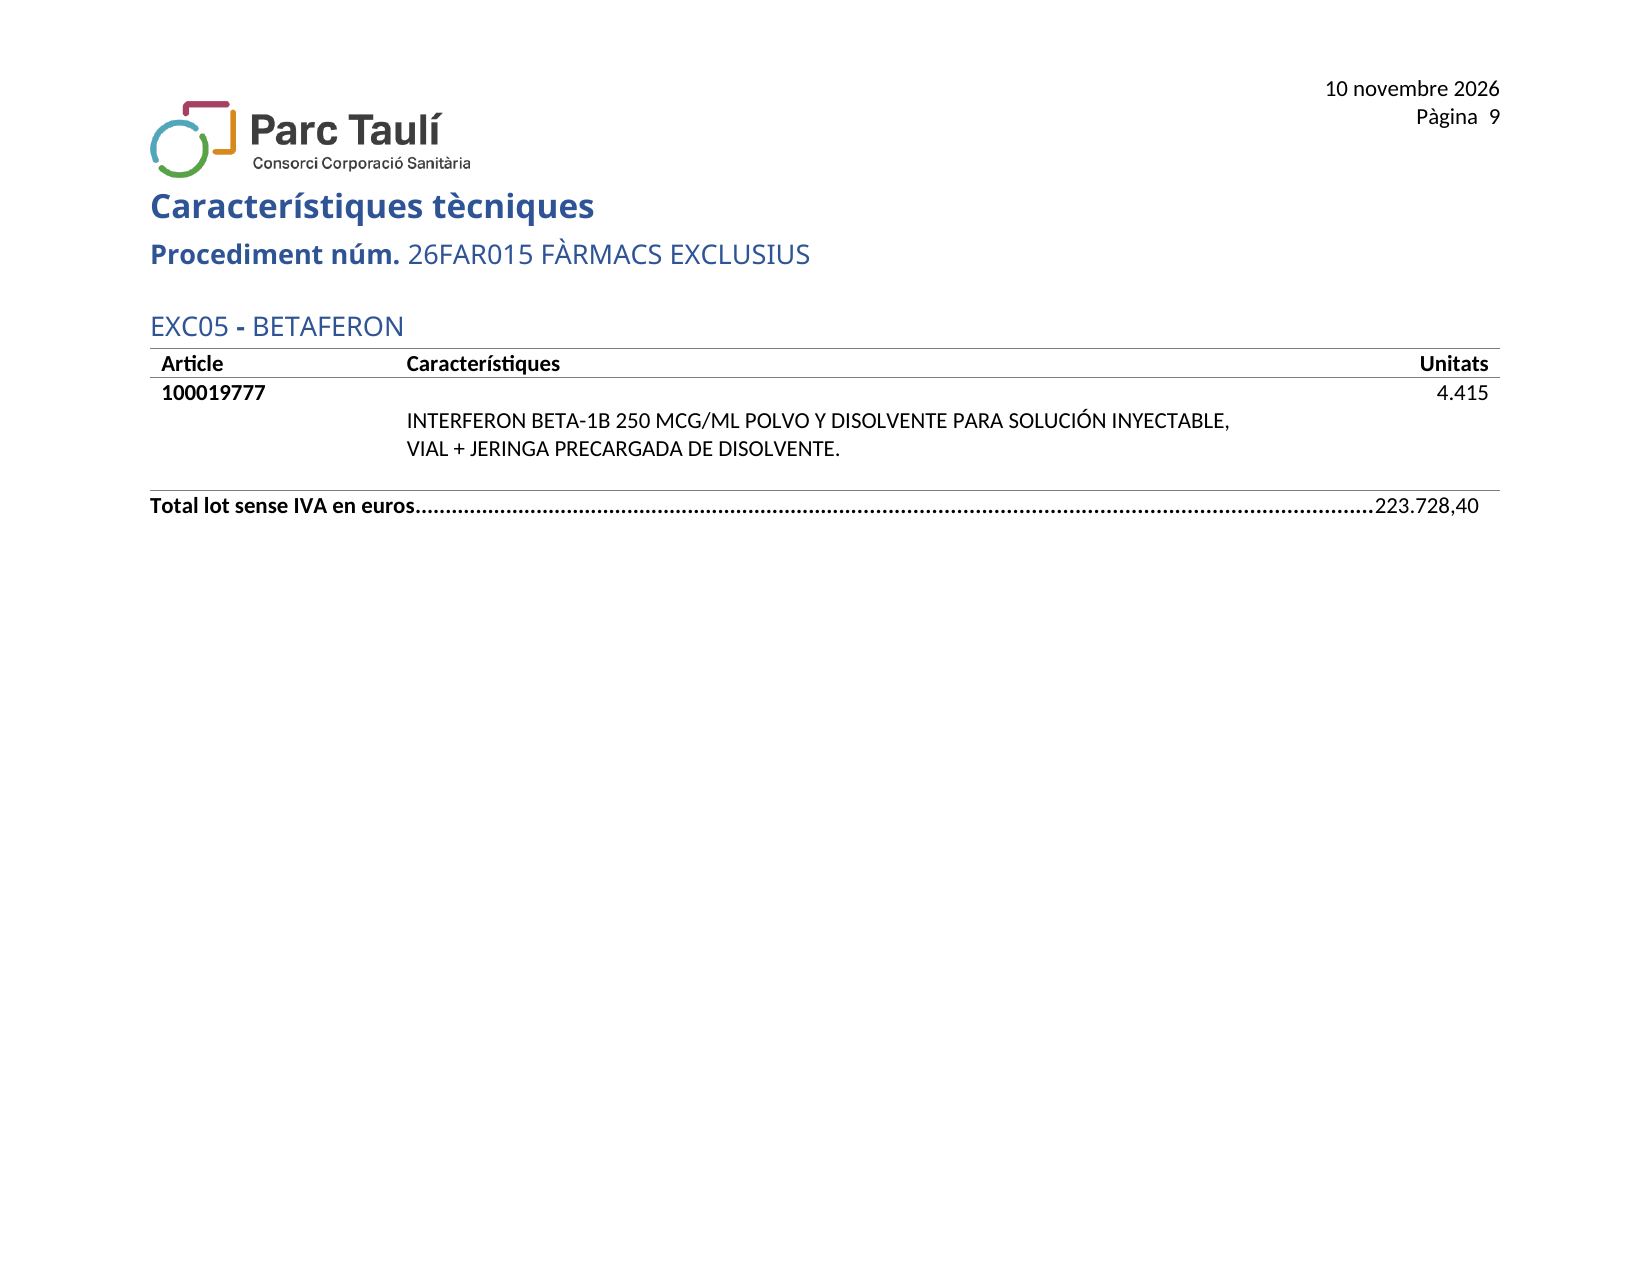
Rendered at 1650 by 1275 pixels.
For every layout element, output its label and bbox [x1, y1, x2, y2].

picture [150, 101, 470, 178]
